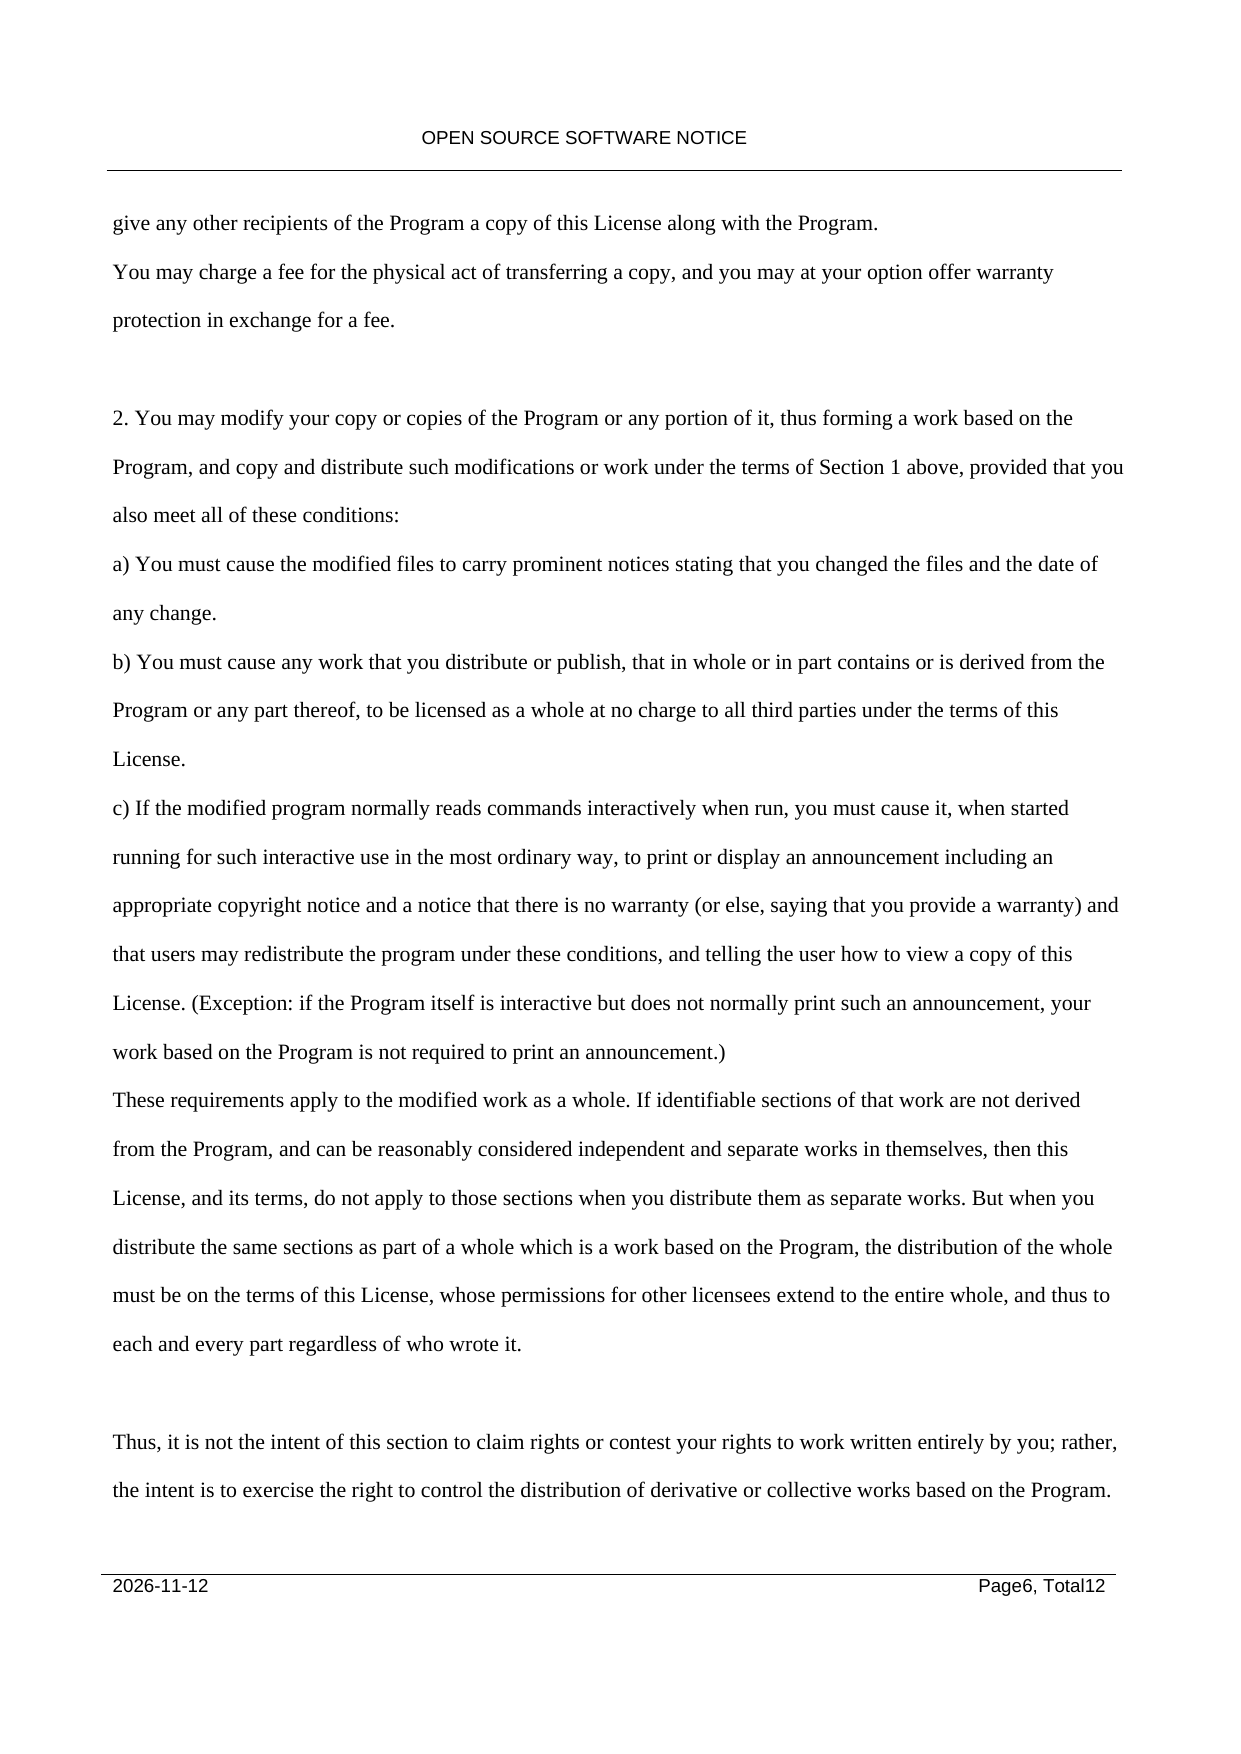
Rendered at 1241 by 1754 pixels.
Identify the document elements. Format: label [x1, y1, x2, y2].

text [112, 206, 1128, 1506]
